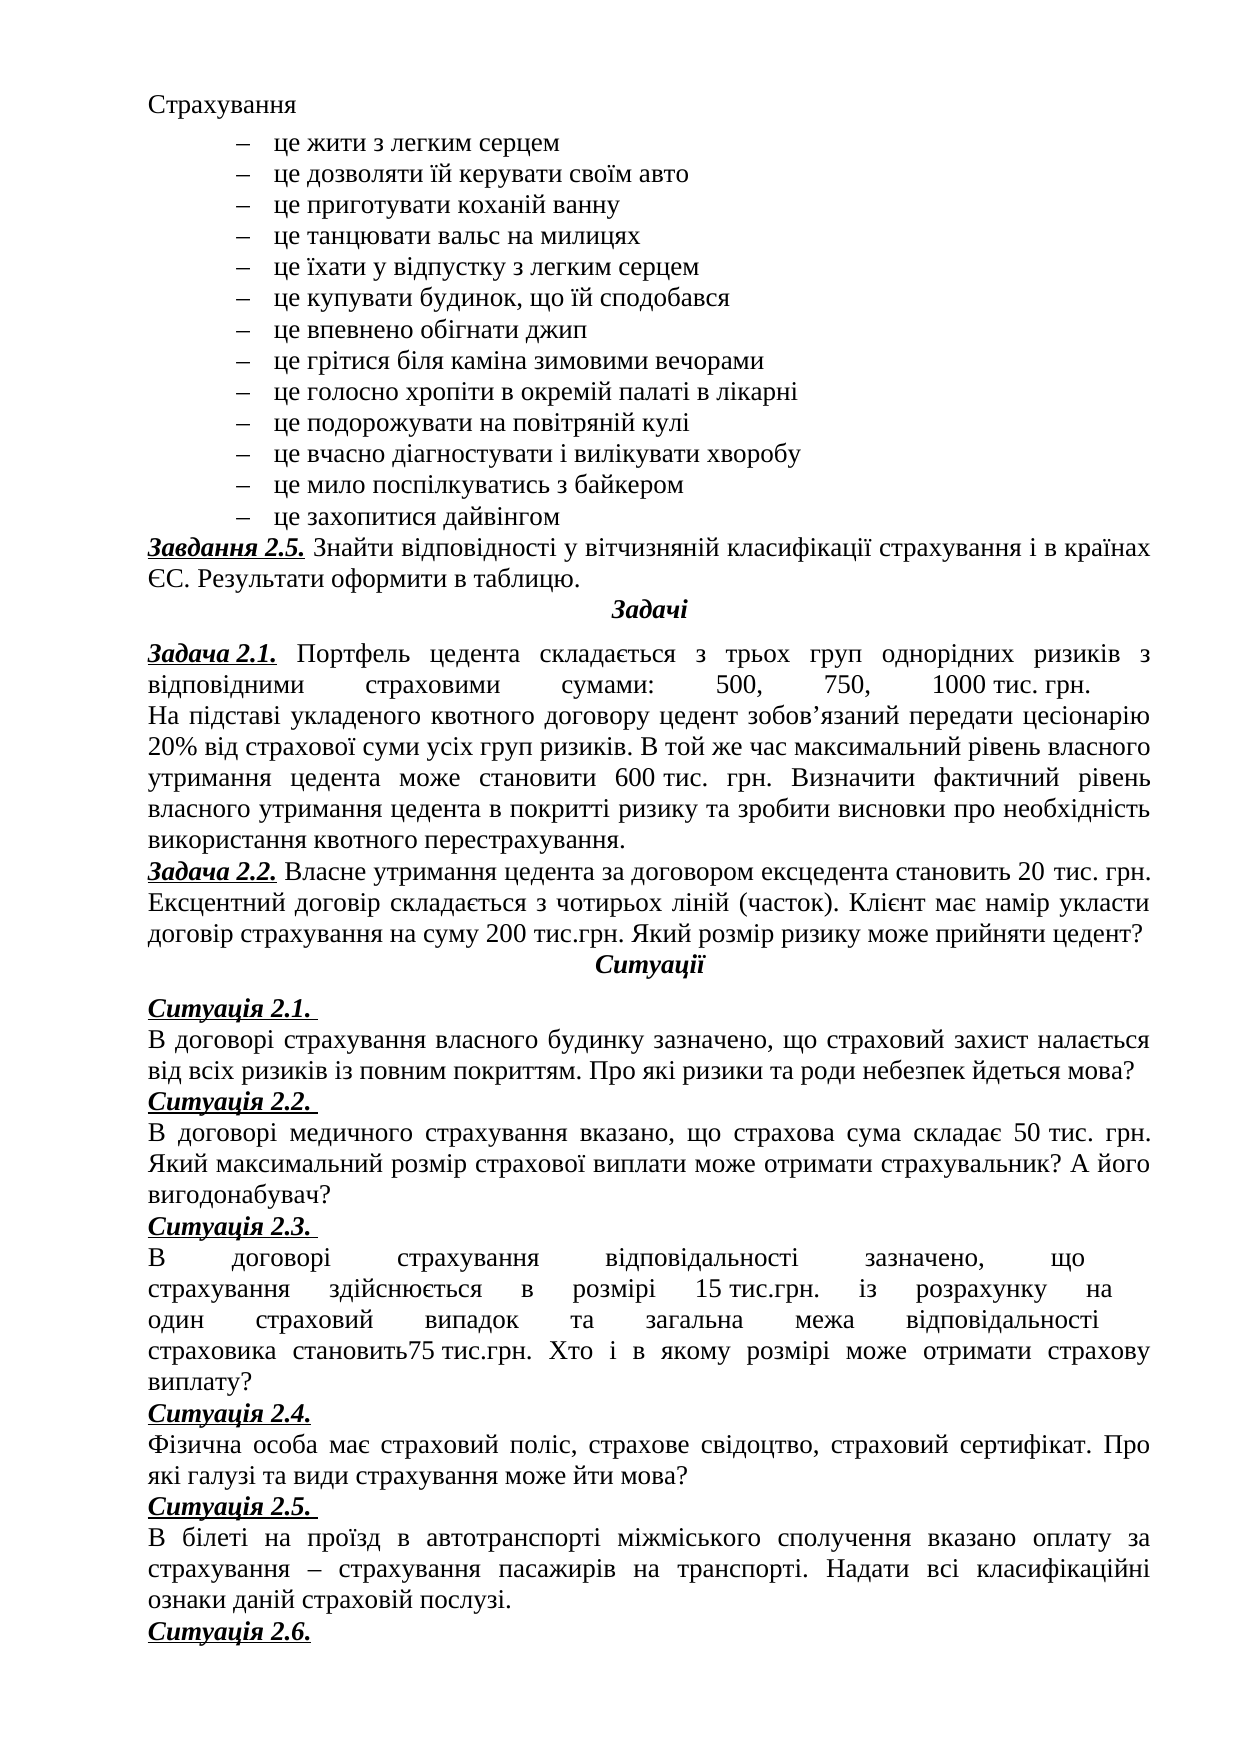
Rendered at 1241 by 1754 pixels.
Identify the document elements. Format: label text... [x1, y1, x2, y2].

text Ситуації [148, 948, 1152, 979]
text Ситуація 2.1. [148, 992, 1152, 1023]
text Страхування [148, 88, 1152, 120]
list це дозволяти їй керувати своїм авто [236, 157, 1152, 188]
text В договорі медичного страхування вказано, що страхова сума складає 50 тис. грн. Який максимальний розмір страхової виплати може отримати страхувальник? А його вигодонабувач? [148, 1116, 1152, 1210]
list це приготувати коханій ванну [236, 188, 1152, 219]
text В договорі страхування власного будинку зазначено, що страховий захист налається від всіх ризиків із повним покриттям. Про які ризики та роди небезпек йдеться мова? [148, 1023, 1152, 1085]
list це танцювати вальс на милицях [236, 219, 1152, 250]
text Завдання 2.5. Знайти відповідності у вітчизняній класифікації страхування і в країнах ЄС. Результати оформити в таблицю. [148, 531, 1152, 593]
text Ситуація 2.3. [148, 1210, 1152, 1241]
text Ситуація 2.4. [148, 1397, 1152, 1428]
text Ситуація 2.6. [148, 1615, 1152, 1646]
list це голосно хропіти в окремій палаті в лікарні [236, 375, 1152, 406]
list це подорожувати на повітряній кулі [236, 406, 1152, 437]
list це мило поспілкуватись з байкером [236, 468, 1152, 499]
text В договорі страхування відповідальності зазначено, що страхування здійснюється в розмірі 15 тис.грн. із розрахунку на один страховий випадок та загальна межа відповідальності страховика становить75 тис.грн. Хто і в якому розмірі може отримати страхову виплату? [148, 1241, 1152, 1397]
list це їхати у відпустку з легким серцем [236, 250, 1152, 282]
list це купувати будинок, що їй сподобався [236, 282, 1152, 313]
list це грітися біля каміна зимовими вечорами [236, 344, 1152, 375]
text Задача 2.2. Власне утримання цедента за договором ексцедента становить 20 тис. грн. Ексцентний договір складається з чотирьох ліній (часток). Клієнт має намір укласти договір страхування на суму 200 тис.грн. Який розмір ризику може прийняти цедент? [148, 855, 1152, 948]
list це захопитися дайвінгом [236, 499, 1152, 531]
text В білеті на проїзд в автотранспорті міжміського сполучення вказано оплату за страхування – страхування пасажирів на транспорті. Надати всі класифікаційні ознаки даній страховій послузі. [148, 1521, 1152, 1615]
text Ситуація 2.2. [148, 1085, 1152, 1116]
text Задачі [148, 593, 1152, 624]
list це впевнено обігнати джип [236, 313, 1152, 344]
text Фізична особа має страховий поліс, страхове свідоцтво, страховий сертифікат. Про які галузі та види страхування може йти мова? [148, 1428, 1152, 1490]
text Ситуація 2.5. [148, 1490, 1152, 1521]
list це вчасно діагностувати і вилікувати хворобу [236, 437, 1152, 468]
list це жити з легким серцем [236, 126, 1152, 157]
text Задача 2.1. Портфель цедента складається з трьох груп однорідних ризиків з відповідними страховими сумами: 500, 750, 1000 тис. грн. На підставі укладеного квотного договору цедент зобов’язаний передати цесіонарію 20% від страхової суми усіх груп ризиків. В той же час максимальний рівень власного утримання цедента може становити 600 тис. грн. Визначити фактичний рівень власного утримання цедента в покритті ризику та зробити висновки про необхідність використання квотного перестрахування. [148, 637, 1152, 855]
